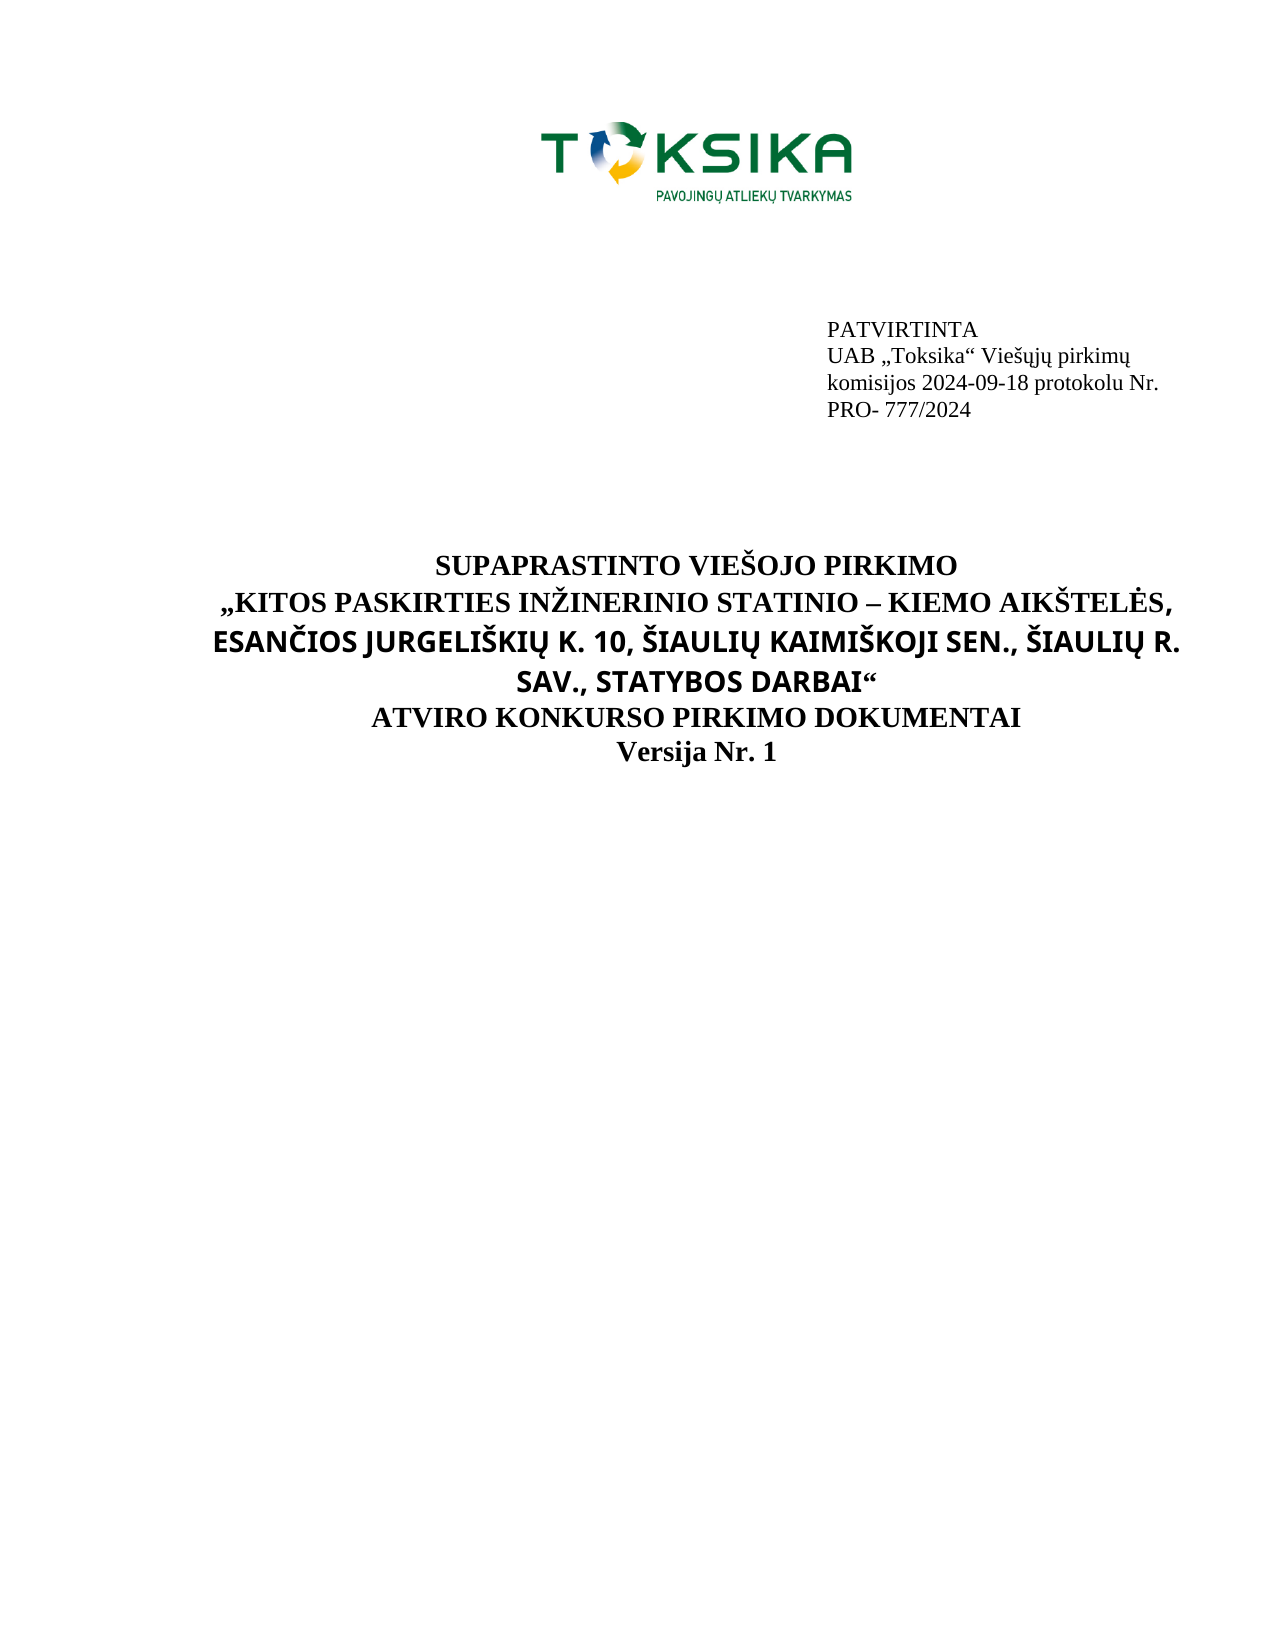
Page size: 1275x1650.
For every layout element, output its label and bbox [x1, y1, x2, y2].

picture [541, 122, 852, 204]
